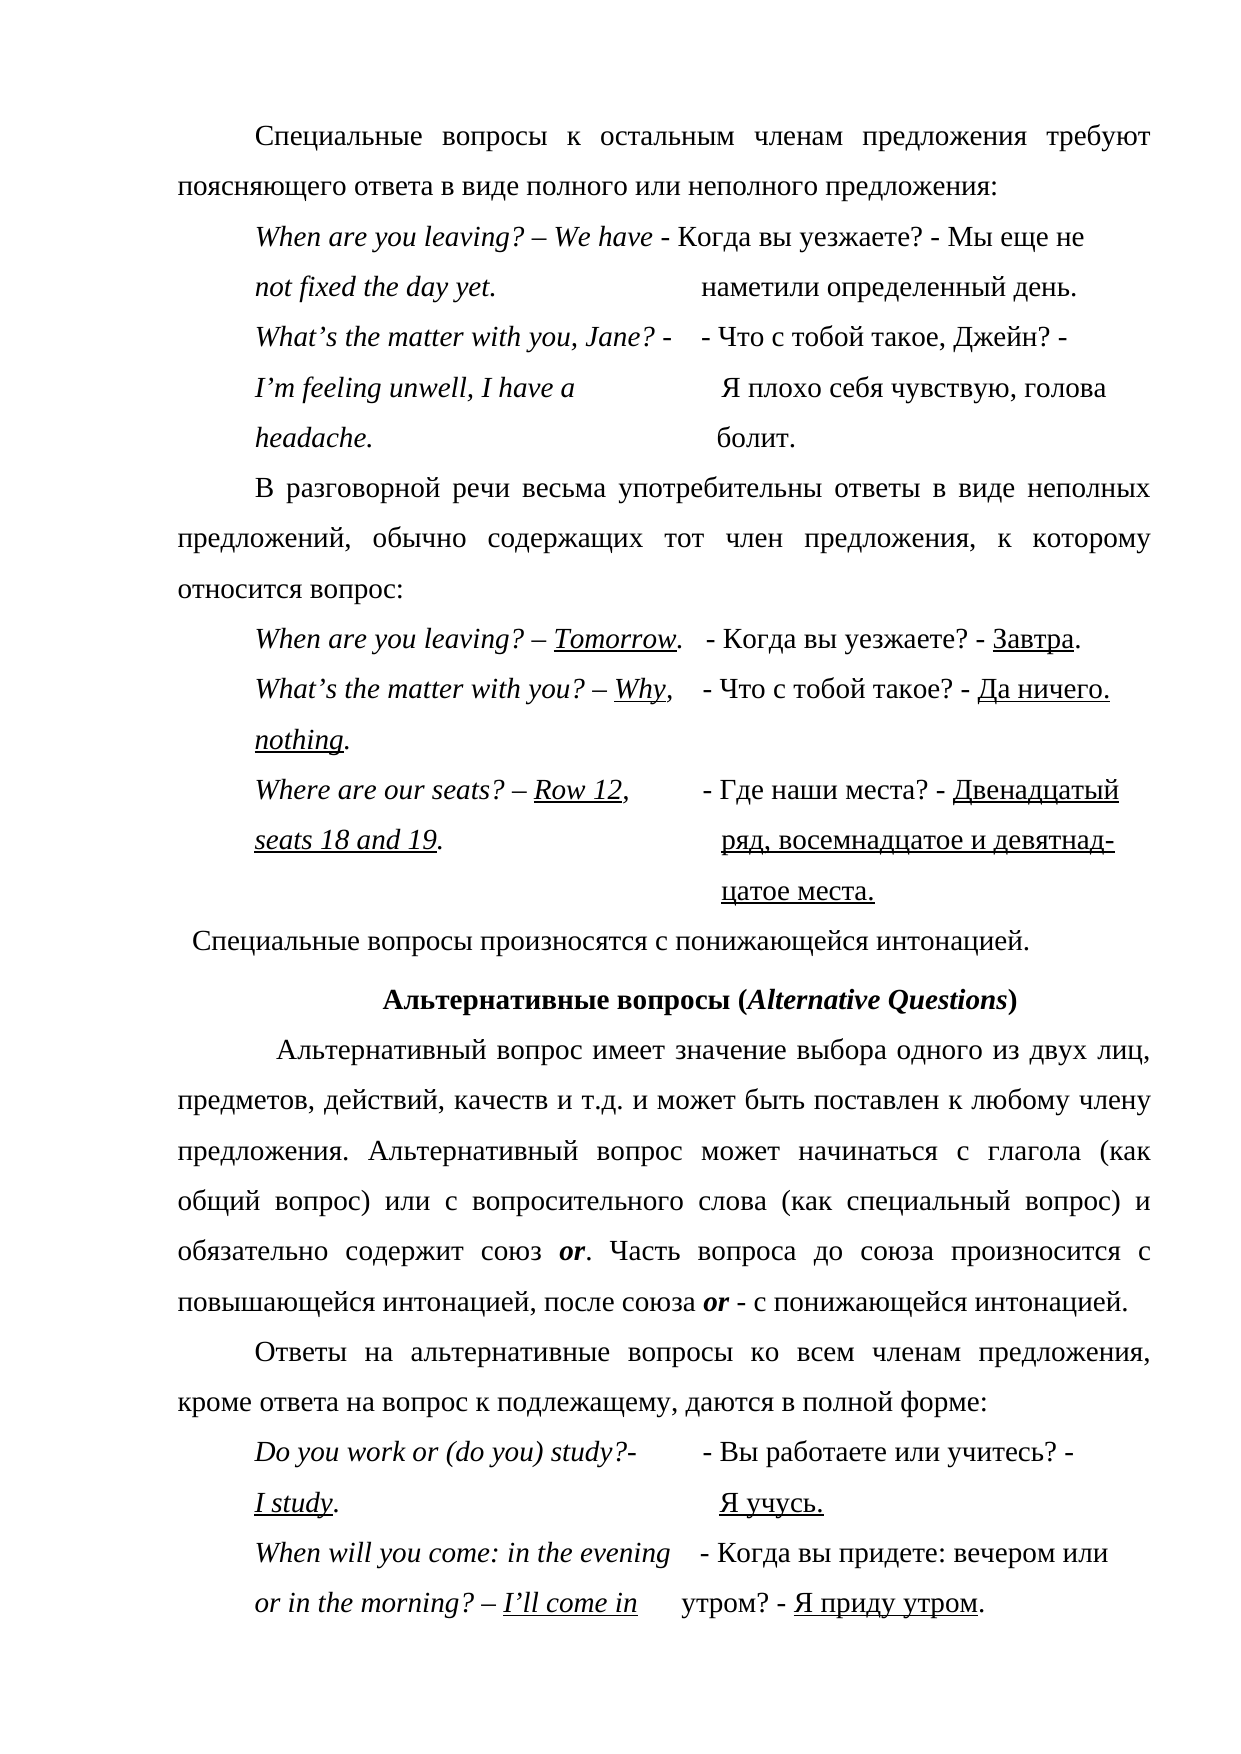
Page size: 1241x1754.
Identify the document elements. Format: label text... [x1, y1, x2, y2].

text Альтернативный вопрос имеет значение выбора одного из двух лиц, предметов, действий, качеств и т.д. и может быть поставлен к любому члену предложения. Альтернативный вопрос может начинаться с глагола (как общий вопрос) или с вопросительного слова (как специальный вопрос) и обязательно содержит союз or. Часть вопроса до союза произносится с повышающейся интонацией, после союза оr - с понижающейся интонацией. [177, 1032, 1152, 1317]
text headache. болит. [177, 420, 1152, 453]
text Альтернативные вопросы (Alternative Questions) [248, 982, 1152, 1015]
text I’m feeling unwell, I have a Я плохо себя чувствую, голова [177, 370, 1152, 403]
text What’s the matter with you? – Why, - Что с тобой такое? - Да ничего. [177, 672, 1152, 705]
text Ответы на альтернативные вопросы ко всем членам предложения, кроме ответа на вопрос к подлежащему, даются в полной форме: [177, 1334, 1152, 1418]
text When are you leaving? – Tomorrow. - Когда вы уезжаете? - Завтра. [177, 621, 1152, 655]
text seats 18 and 19. ряд, восемнадцатое и девятнад- [177, 822, 1152, 856]
text nothing. [177, 722, 1152, 755]
text When will you come: in the evening - Когда вы придете: вечером или [177, 1535, 1152, 1569]
text I study. Я учусь. [177, 1485, 1152, 1518]
text What’s the matter with you, Jane? - - Что с тобой такое, Джейн? - [177, 319, 1152, 353]
text When are you leaving? – We have - Когда вы уезжаете? - Мы еще не [177, 219, 1152, 252]
text Do you work or (do you) study?- - Вы работаете или учитесь? - [177, 1434, 1152, 1468]
text Специальные вопросы к остальным членам предложения требуют поясняющего ответа в виде полного или неполного предложения: [177, 118, 1152, 202]
text В разговорной речи весьма употребительны ответы в виде неполных предложений, обычно содержащих тот член предложения, к которому относится вопрос: [177, 470, 1152, 604]
text цатое места. [177, 873, 1152, 906]
text Where are our seats? – Row 12, - Где наши места? - Двенадцатый [177, 772, 1152, 806]
text Специальные вопросы произносятся с понижающейся интонацией. [177, 923, 1152, 957]
text not fixed the day yet. наметили определенный день. [177, 269, 1152, 303]
text or in the morning? – I’ll come in утром? - Я придy утром. [177, 1586, 1152, 1619]
